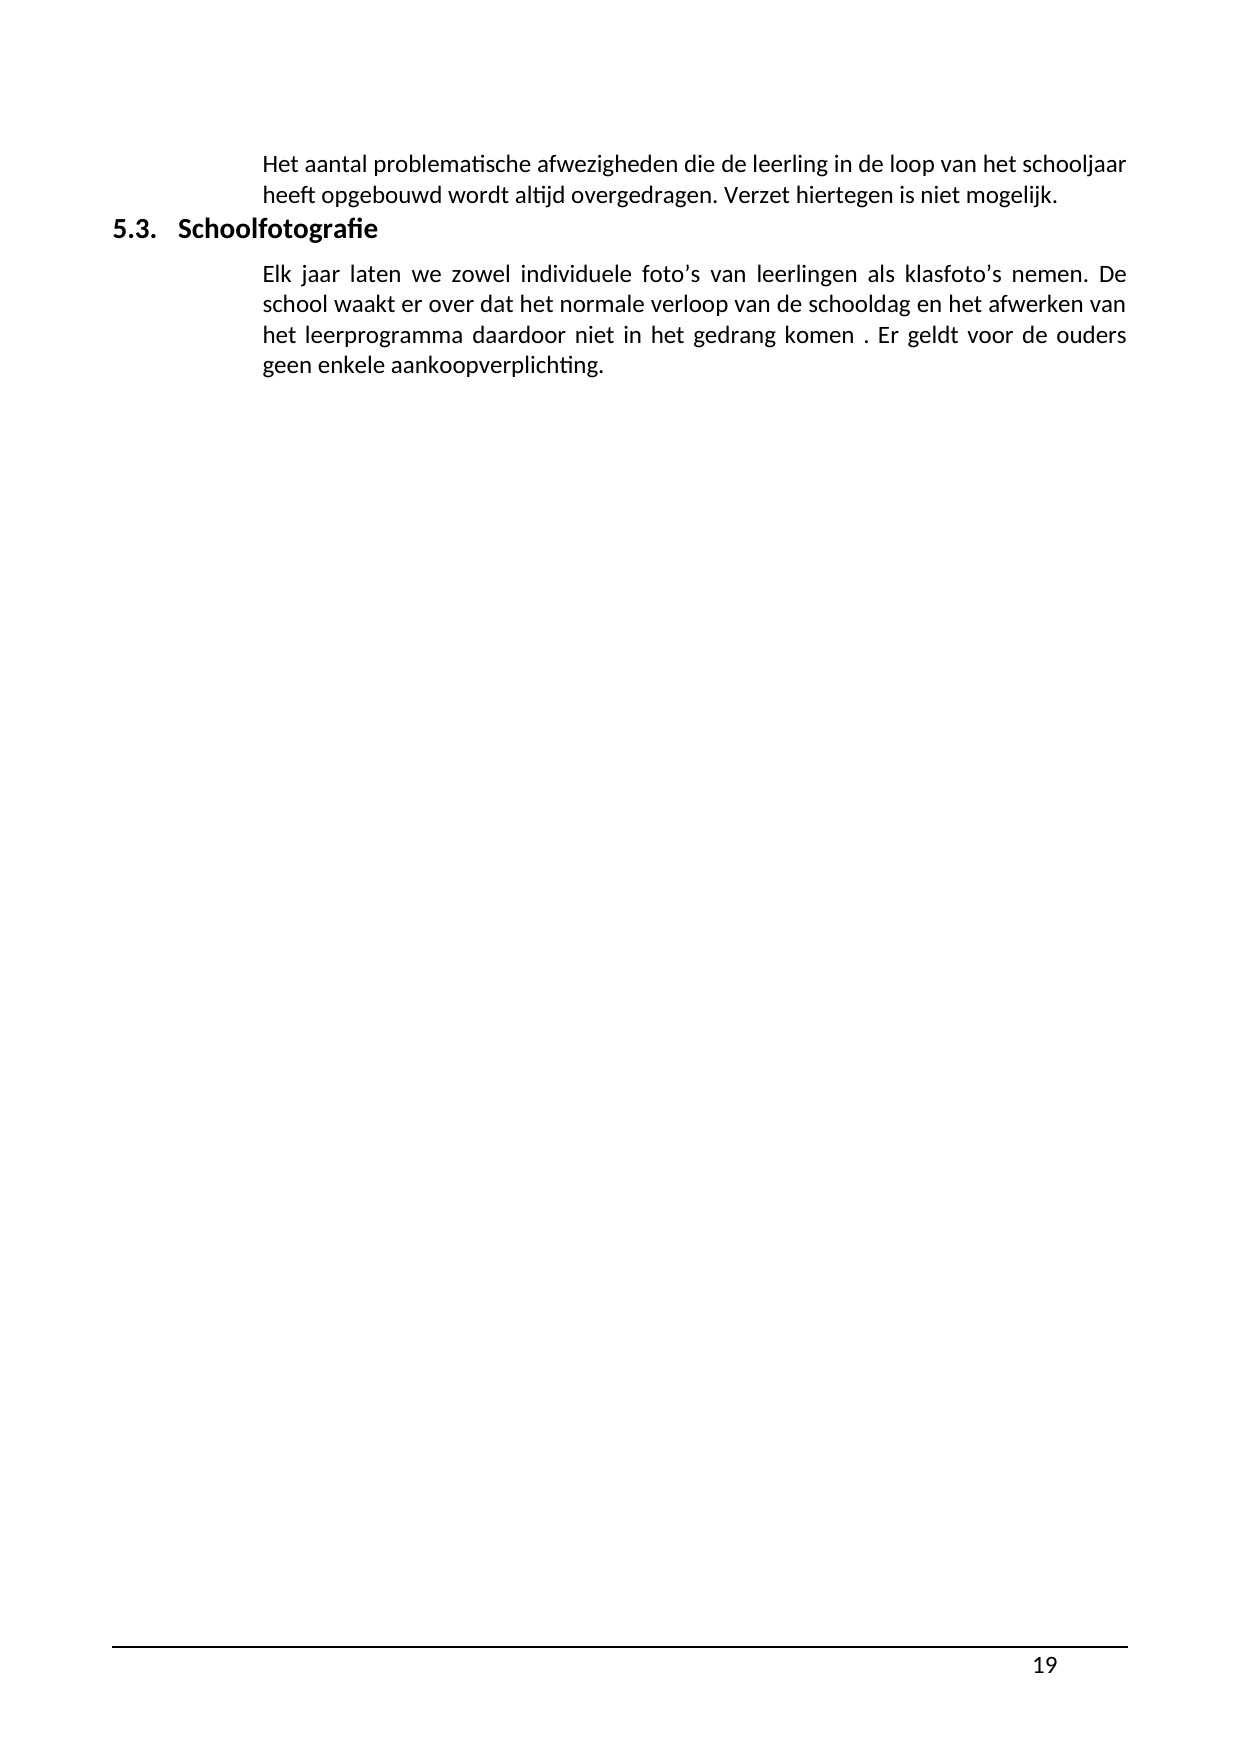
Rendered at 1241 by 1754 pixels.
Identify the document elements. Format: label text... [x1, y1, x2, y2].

text Schoolfotografie [112, 210, 1128, 245]
list Elk jaar laten we zowel individuele foto’s van leerlingen als klasfoto’s nemen. De school waakt er over dat het normale verloop van de schooldag en het afwerken van het leerprogramma daardoor niet in het gedrang komen . Er geldt voor de ouders geen enkele aankoopverplichting. [262, 258, 1128, 380]
list Het aantal problematische afwezigheden die de leerling in de loop van het schooljaar heeft opgebouwd wordt altijd overgedragen. Verzet hiertegen is niet mogelijk. [262, 149, 1128, 210]
